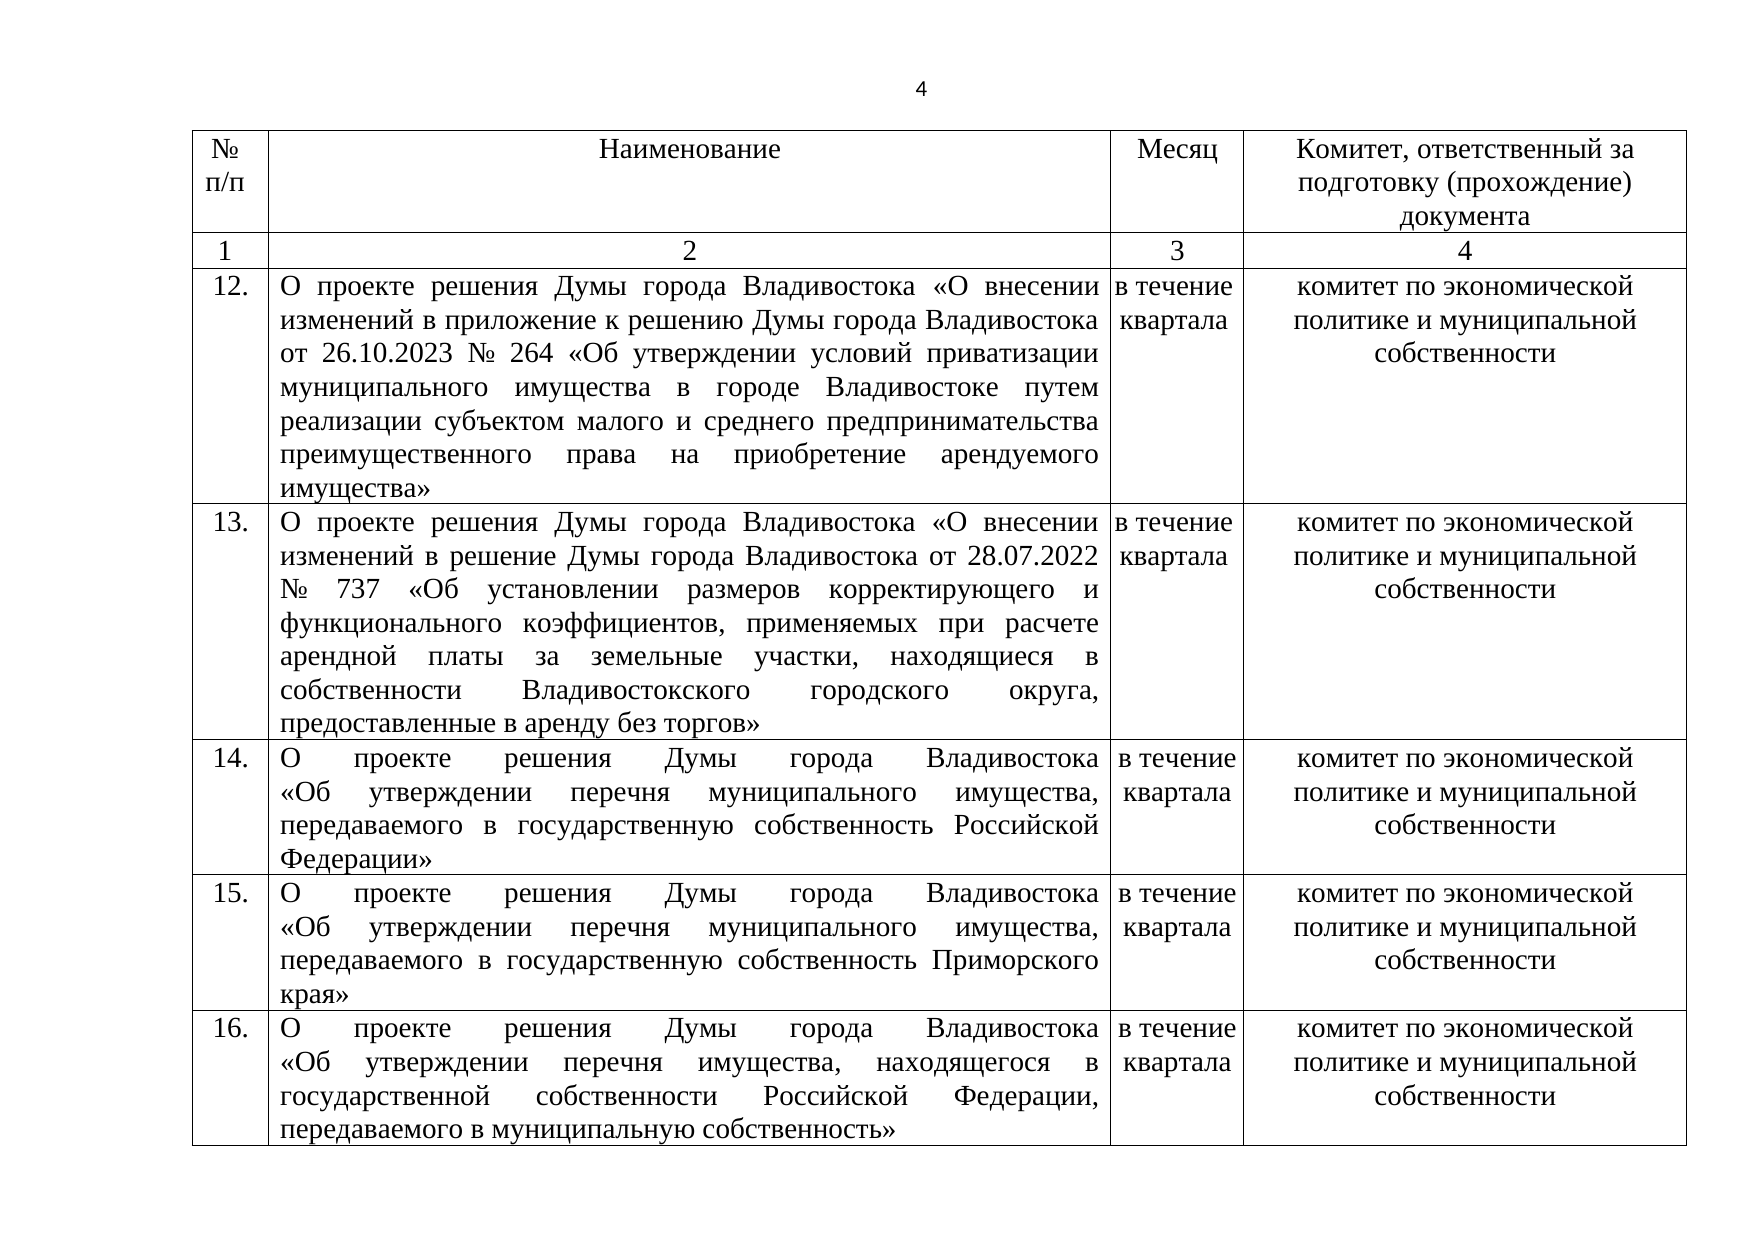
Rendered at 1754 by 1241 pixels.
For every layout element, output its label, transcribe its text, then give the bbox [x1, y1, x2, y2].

table_cell в течение квартала [1111, 269, 1243, 503]
table_header Месяц [1111, 131, 1243, 232]
table_cell в течение квартала [1111, 504, 1243, 739]
table_cell 1 [193, 233, 268, 267]
table_cell 3 [1111, 233, 1243, 267]
table_cell 13. [193, 504, 268, 739]
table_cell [1244, 1011, 1686, 1145]
table_cell в течение квартала [1111, 740, 1243, 874]
table_cell О проекте решения Думы города Владивостока «Об утверждении перечня имущества, находящегося в государственной собственности Российской Федерации, передаваемого в муниципальную собственность» [269, 1011, 1110, 1145]
table_cell 12. [193, 269, 268, 503]
table_cell 4 [1244, 233, 1686, 267]
table_cell комитет по экономической политике и муниципальной собственности [1244, 504, 1686, 739]
table_cell О проекте решения Думы города Владивостока «Об утверждении перечня муниципального имущества, передаваемого в государственную собственность Приморского края» [269, 875, 1110, 1009]
table_cell комитет по экономической политике и муниципальной собственности [1244, 875, 1686, 1009]
table_cell О проекте решения Думы города Владивостока «О внесении изменений в решение Думы города Владивостока от 28.07.2022 № 737 «Об установлении размеров корректирующего и функционального коэффициентов, применяемых при расчете арендной платы за земельные участки, находящиеся в собственности Владивостокского городского округа, предоставленные в аренду без торгов» [269, 504, 1110, 739]
table_cell в течение квартала [1111, 1011, 1243, 1145]
table_cell О проекте решения Думы города Владивостока «Об утверждении перечня муниципального имущества, передаваемого в государственную собственность Российской Федерации» [269, 740, 1110, 874]
table_cell О проекте решения Думы города Владивостока «О внесении изменений в приложение к решению Думы города Владивостока от 26.10.2023 № 264 «Об утверждении условий приватизации муниципального имущества в городе Владивостоке путем реализации субъектом малого и среднего предпринимательства преимущественного права на приобретение арендуемого имущества» [269, 269, 1110, 503]
table_cell комитет по экономической политике и муниципальной собственности [1244, 740, 1686, 874]
table_cell 14. [193, 740, 268, 874]
table_cell 2 [269, 233, 1110, 267]
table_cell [1244, 269, 1686, 503]
table_cell 15. [193, 875, 268, 1009]
table_header № п/п [193, 131, 268, 232]
table_header Наименование [269, 131, 1110, 232]
table_cell в течение квартала [1111, 875, 1243, 1009]
table_cell 16. [193, 1011, 268, 1145]
table_header Комитет, ответственный за подготовку (прохождение) документа [1244, 131, 1686, 232]
